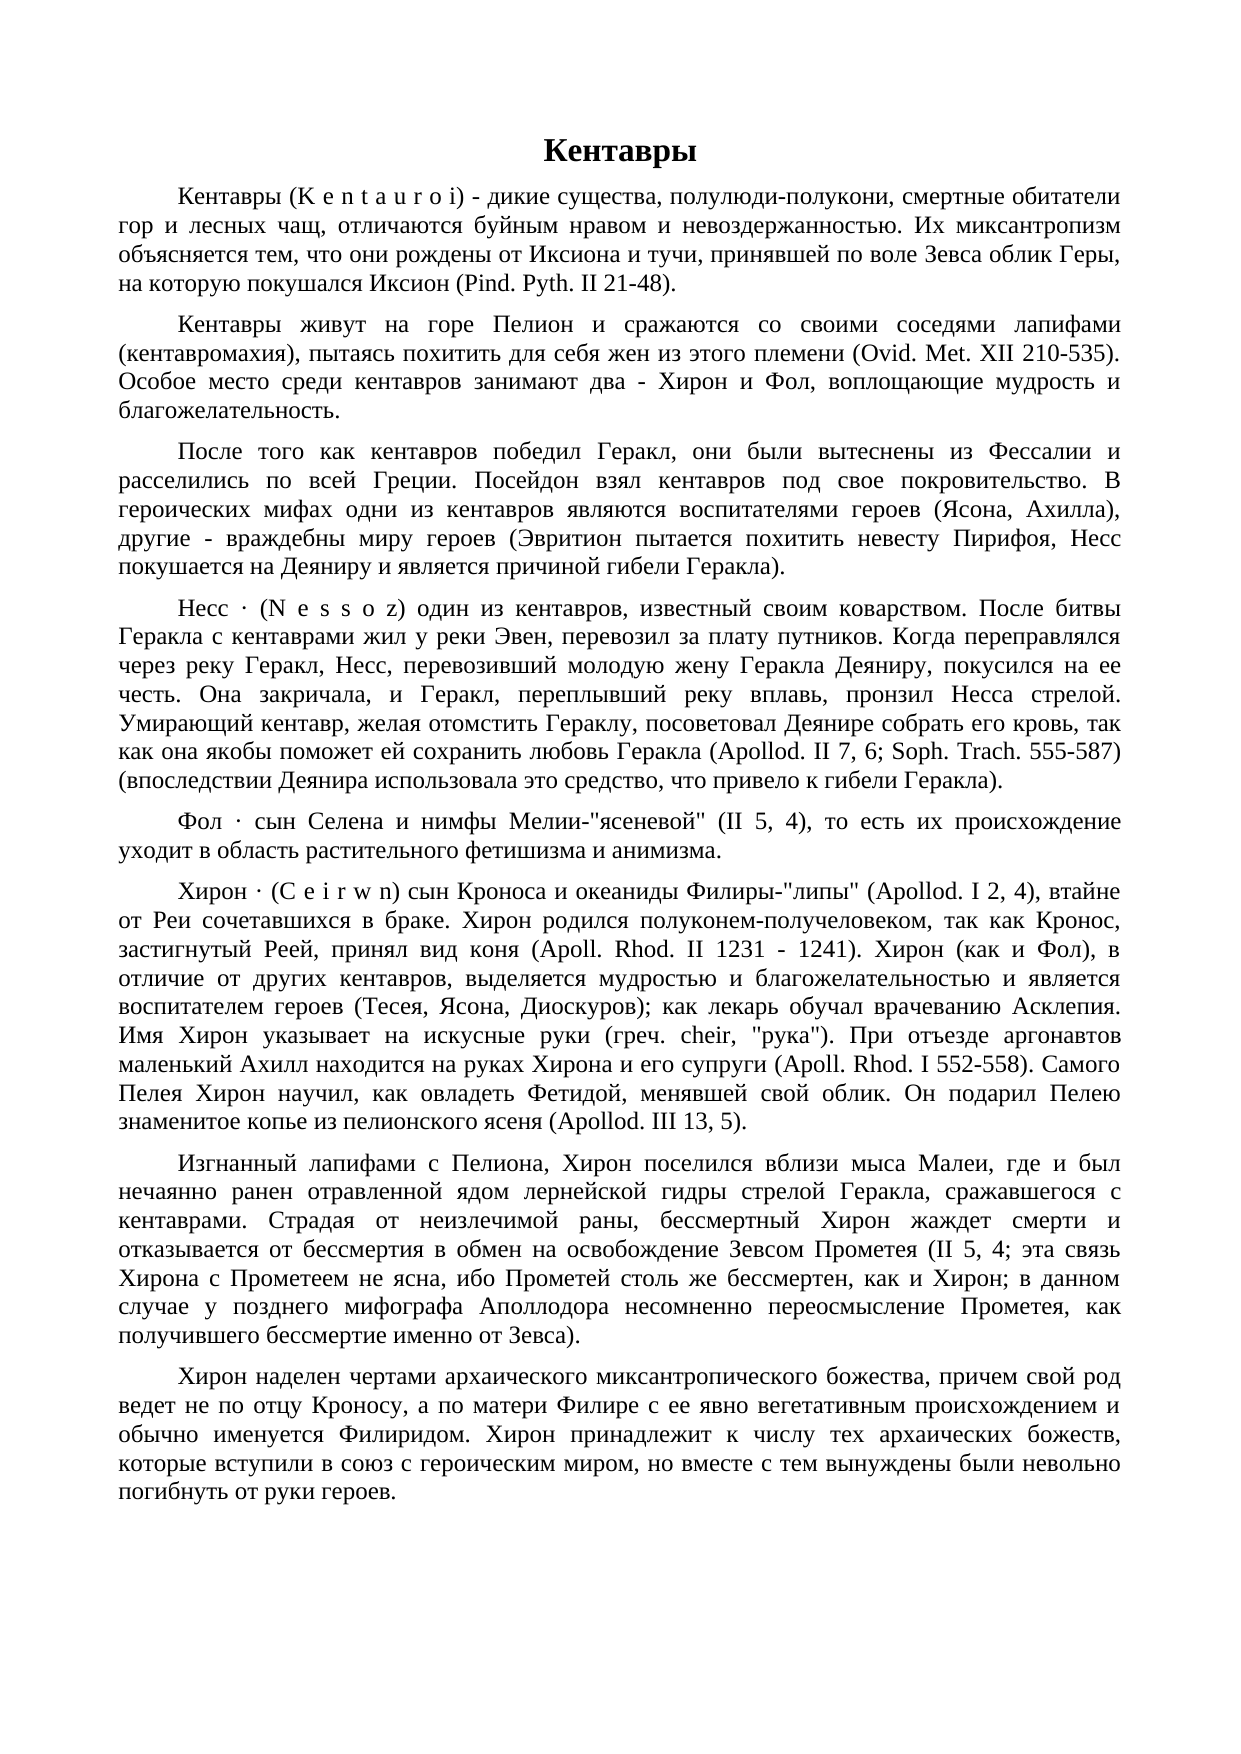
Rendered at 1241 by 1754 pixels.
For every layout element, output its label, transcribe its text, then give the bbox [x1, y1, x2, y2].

text Несс · (N e s s o z) один из кентавров, известный своим коварством. После битвы Геракла с кентаврами жил у реки Эвен, перевозил за плату путников. Когда переправлялся через реку Геракл, Несс, перевозивший молодую жену Геракла Деяниру, покусился на ее честь. Она закричала, и Геракл, переплывший реку вплавь, пронзил Несса стрелой. Умирающий кентавр, желая отомстить Гераклу, посоветовал Деянире собрать его кровь, так как она якобы поможет ей сохранить любовь Геракла (Apollod. II 7, 6; Soph. Trach. 555-587) (впоследствии Деянира использовала это средство, что привело к гибели Геракла). [118, 593, 1122, 794]
text Хирон наделен чертами архаического миксантропического божества, причем свой род ведет не по отцу Кроносу, a по матери Филире с ее явно вегетативным происхождением и обычно именуется Филиридом. Хирон принадлежит к числу тех архаических божеств, которые вступили в союз с героическим миром, но вместе с тем вынуждены были невольно погибнуть от руки героев. [118, 1361, 1122, 1505]
text Изгнанный лапифами с Пелиона, Хирон поселился вблизи мыса Малеи, где и был нечаянно ранен отравленной ядом лернейской гидры стрелой Геракла, сражавшегося с кентаврами. Страдая от неизлечимой раны, бессмертный Хирон жаждет смерти и отказывается от бессмертия в обмен на освобождение Зевсом Прометея (II 5, 4; эта связь Хирона с Прометеем не ясна, ибо Прометей столь же бессмертен, как и Хирон; в данном случае у позднего мифографа Аполлодора несомненно переосмысление Прометея, как получившего бессмертие именно от Зевса). [118, 1148, 1122, 1349]
text Фол · сын Селена и нимфы Мелии-"ясеневой" (II 5, 4), то есть их происхождение уходит в область растительного фетишизма и анимизма. [118, 806, 1122, 864]
text Кентавры живут на горе Пелион и сражаются со своими соседями лапифами (кентавромахия), пытаясь похитить для себя жен из этого племени (Ovid. Met. XII 210-535). Особое место среди кентавров занимают два - Хирон и Фол, воплощающие мудрость и благожелательность. [118, 309, 1122, 424]
text Хирон · (C e i r w n) сын Кроноса и океаниды Филиры-"липы" (Apollod. I 2, 4), втайне от Реи сочетавшихся в браке. Хирон родился полуконем-получеловеком, так как Кронос, застигнутый Реей, принял вид коня (Apoll. Rhod. II 1231 - 1241). Хирон (как и Фол), в отличие от других кентавров, выделяется мудростью и благожелательностью и является воспитателем героев (Тесея, Ясона, Диоскуров); как лекарь обучал врачеванию Асклепия. Имя Хирон указывает на искусные руки (греч. cheir, "рука"). При отъезде аргонавтов маленький Ахилл находится на руках Хирона и его супруги (Apoll. Rhod. I 552-558). Самого Пелея Хирон научил, как овладеть Фетидой, менявшей свой облик. Он подарил Пелею знаменитое копье из пелионского ясеня (Apollod. III 13, 5). [118, 876, 1122, 1135]
text Кентавры (K e n t a u r o i) - дикие существа, полулюди-полукони, смертные обитатели гор и лесных чащ, отличаются буйным нравом и невоздержанностью. Их миксантропизм объясняется тем, что они рождены от Иксиона и тучи, принявшей по воле Зевса облик Геры, на которую покушался Иксион (Pind. Pyth. II 21-48). [118, 181, 1122, 296]
text Кентавры [118, 131, 1122, 169]
text После того как кентавров победил Геракл, они были вытеснены из Фессалии и расселились по всей Греции. Посейдон взял кентавров под свое покровительство. В героических мифах одни из кентавров являются воспитателями героев (Ясона, Ахилла), другие - враждебны миру героев (Эвритион пытается похитить невесту Пирифоя, Несс покушается на Деяниру и является причиной гибели Геракла). [118, 436, 1122, 580]
